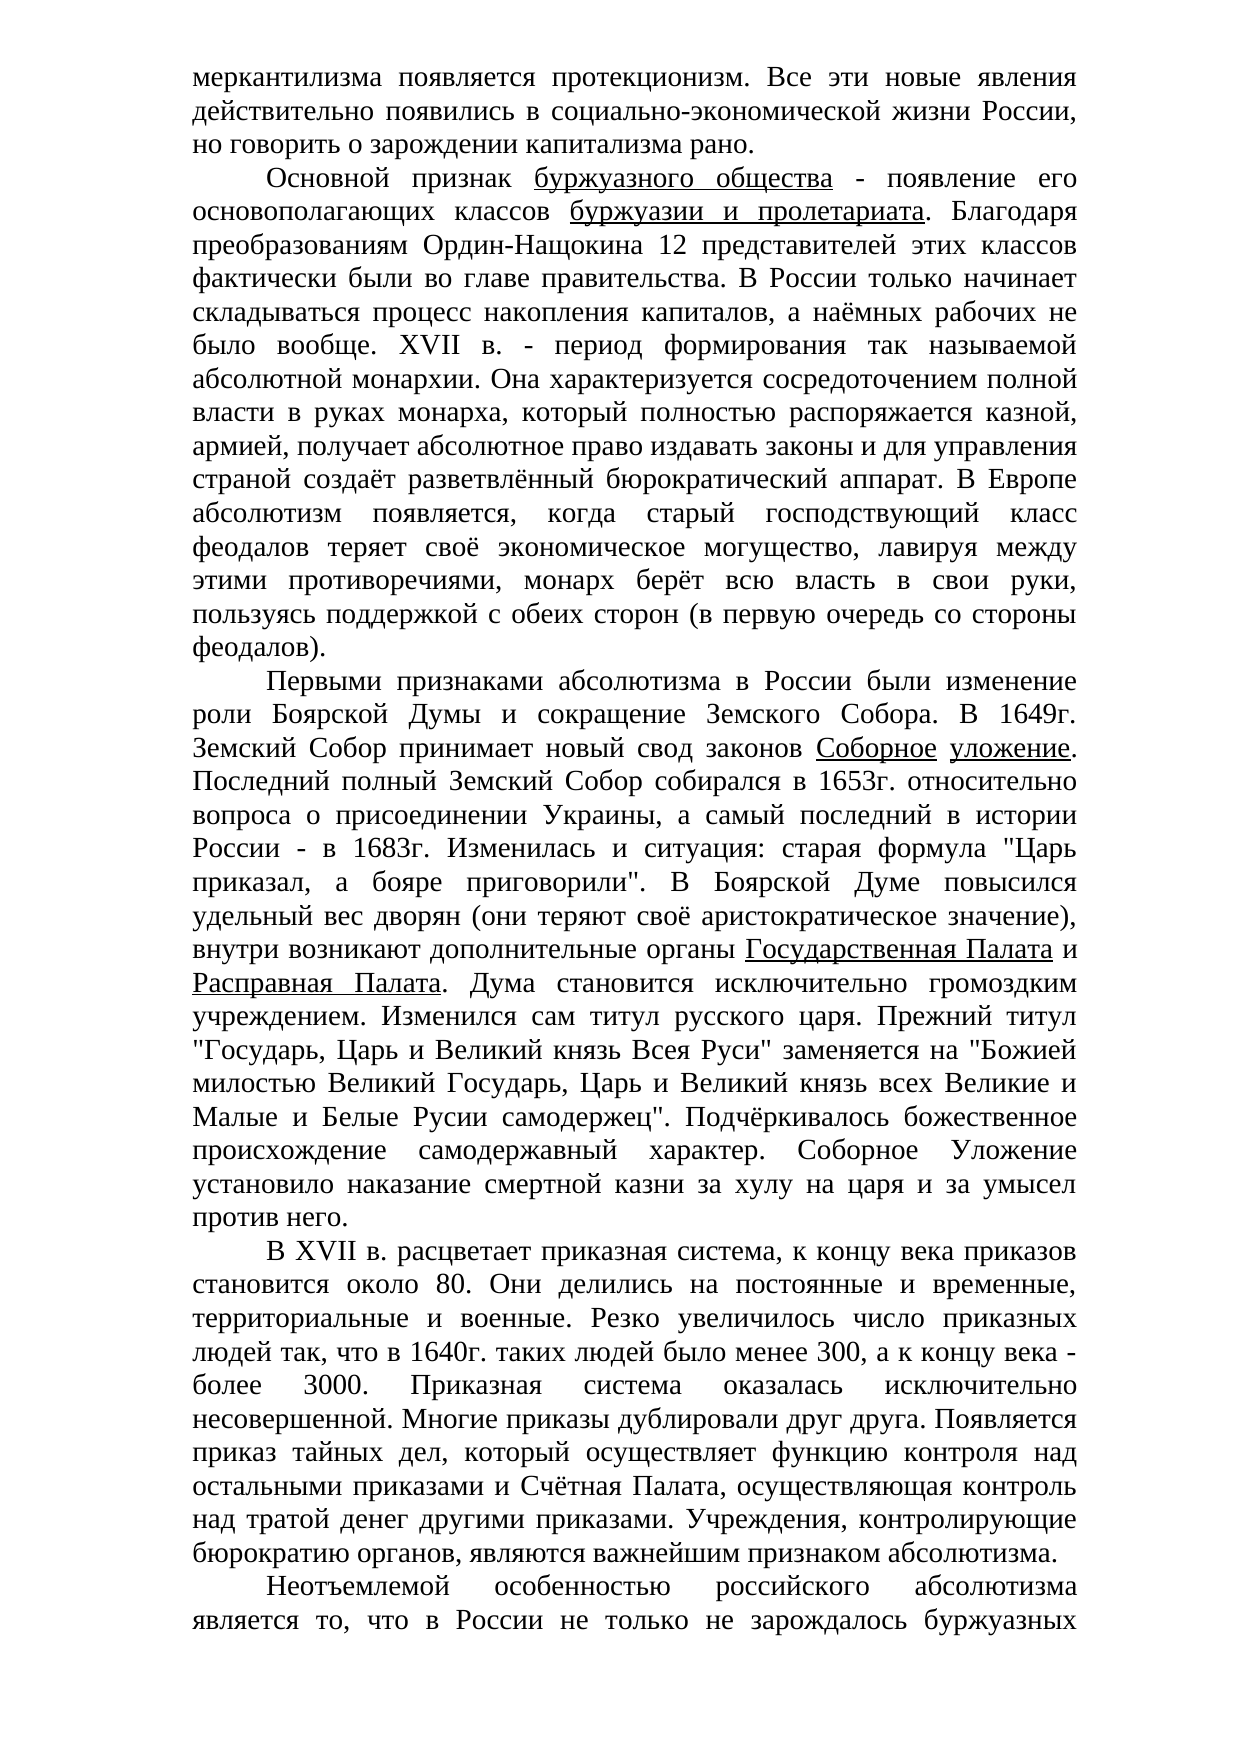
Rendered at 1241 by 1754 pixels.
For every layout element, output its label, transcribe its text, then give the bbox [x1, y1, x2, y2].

text Первыми признаками абсолютизма в России были изменение роли Боярской Думы и сокращение Земского Собора. В 1649г. Земский Собор принимает новый свод законов Соборное уложение. Последний полный Земский Собор собирался в 1653г. относительно вопроса о присоединении Украины, а самый последний в истории России - в 1683г. Изменилась и ситуация: старая формула "Царь приказал, а бояре приговорили". В Боярской Думе повысился удельный вес дворян (они теряют своё аристократическое значение), внутри возникают дополнительные органы Государственная Палата и Расправная Палата. Дума становится исключительно громоздким учреждением. Изменился сам титул русского царя. Прежний титул "Государь, Царь и Великий князь Всея Руси" заменяется на "Божией милостью Великий Государь, Царь и Великий князь всех Великие и Малые и Белые Русии самодержец". Подчёркивалось божественное происхождение самодержавный характер. Соборное Уложение установило наказание смертной казни за хулу на царя и за умысел против него. [192, 663, 1078, 1233]
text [192, 59, 1078, 160]
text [192, 1568, 1078, 1636]
text В XVII в. расцветает приказная система, к концу века приказов становится около 80. Они делились на постоянные и временные, территориальные и военные. Резко увеличилось число приказных людей так, что в 1640г. таких людей было менее 300, а к концу века - более 3000. Приказная система оказалась исключительно несовершенной. Многие приказы дублировали друг друга. Появляется приказ тайных дел, который осуществляет функцию контроля над остальными приказами и Счётная Палата, осуществляющая контроль над тратой денег другими приказами. Учреждения, контролирующие бюрократию органов, являются важнейшим признаком абсолютизма. [192, 1233, 1078, 1568]
text Основной признак буржуазного общества - появление его основополагающих классов буржуазии и пролетариата. Благодаря преобразованиям Ордин-Нащокина 12 представителей этих классов фактически были во главе правительства. В России только начинает складываться процесс накопления капиталов, а наёмных рабочих не было вообще. XVII в. - период формирования так называемой абсолютной монархии. Она характеризуется сосредоточением полной власти в руках монарха, который полностью распоряжается казной, армией, получает абсолютное право издавать законы и для управления страной создаёт разветвлённый бюрократический аппарат. В Европе абсолютизм появляется, когда старый господствующий класс феодалов теряет своё экономическое могущество, лавируя между этими противоречиями, монарх берёт всю власть в свои руки, пользуясь поддержкой с обеих сторон (в первую очередь со стороны феодалов). [192, 160, 1078, 663]
